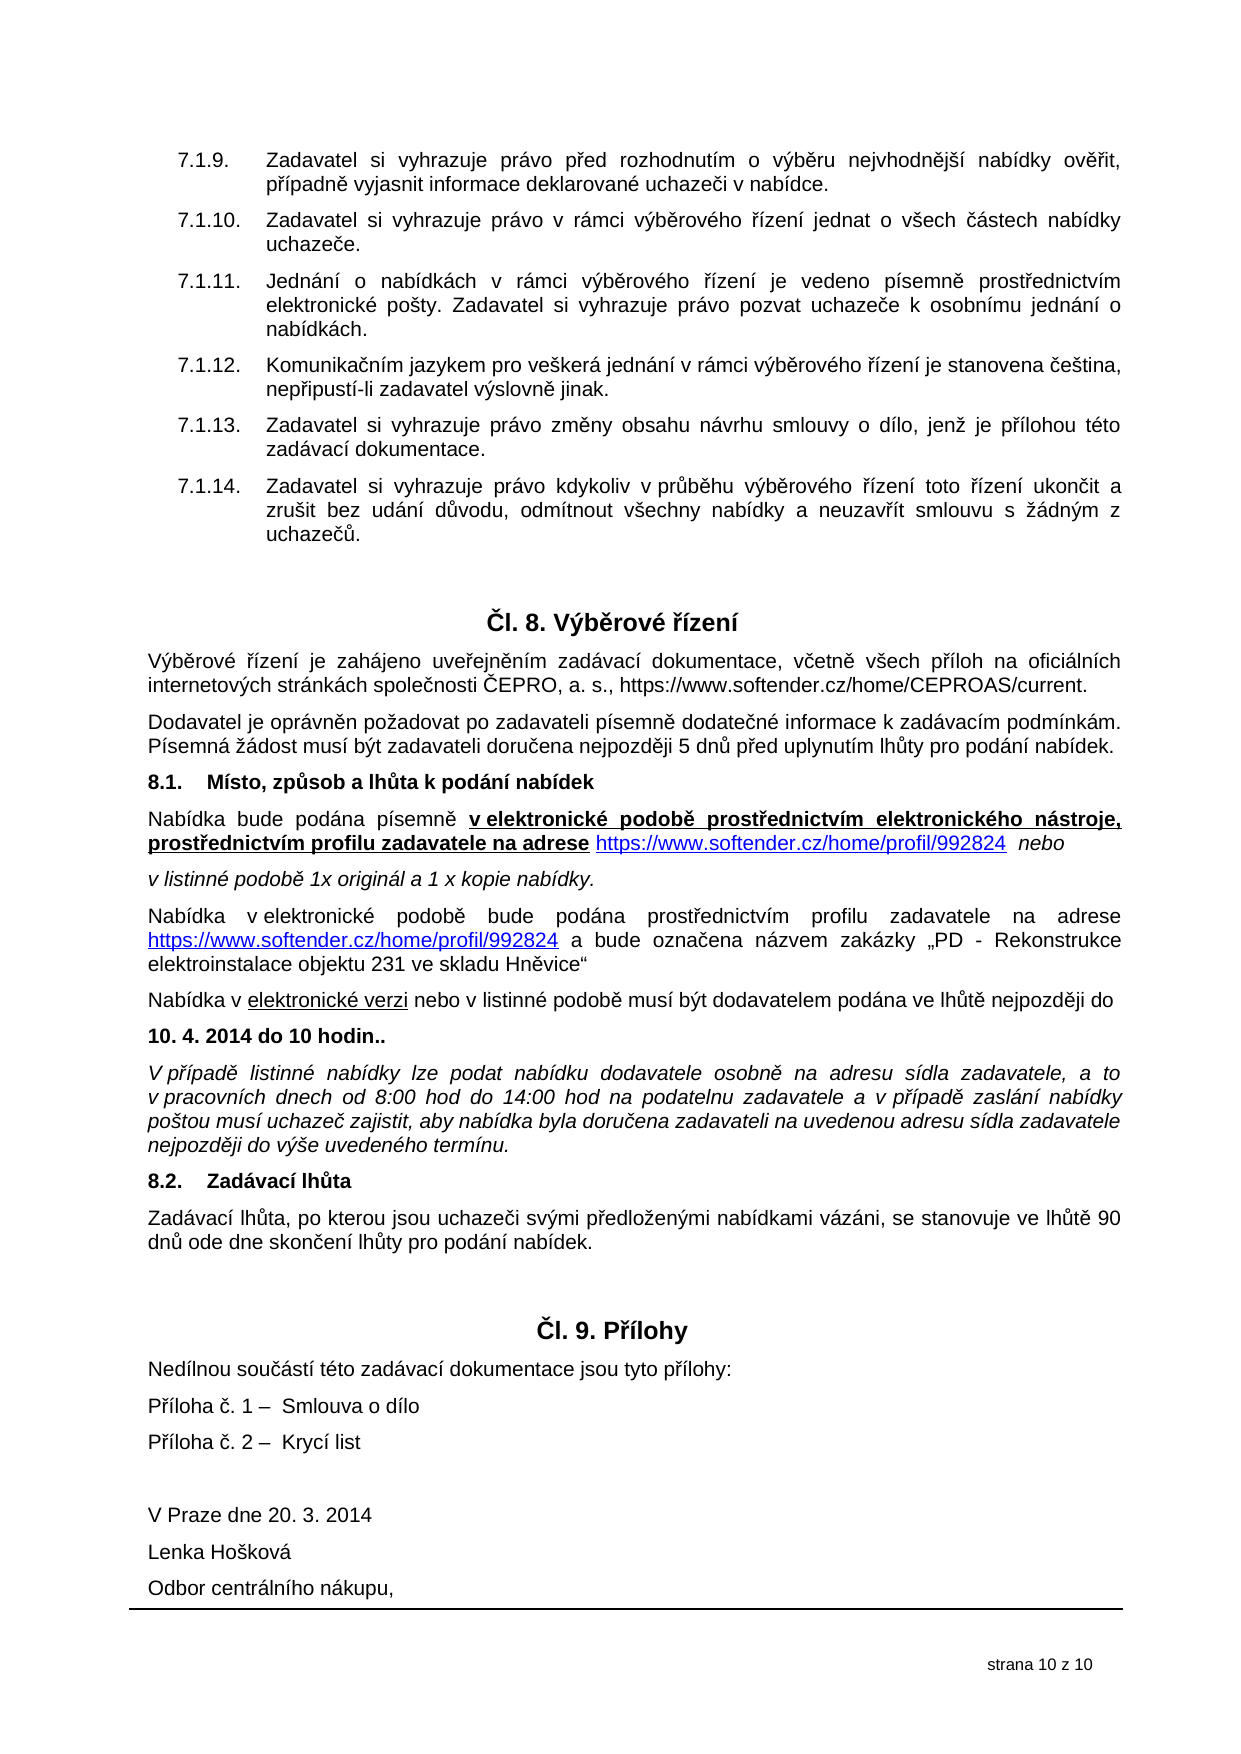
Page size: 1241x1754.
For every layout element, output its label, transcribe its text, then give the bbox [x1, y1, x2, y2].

text Příloha č. 2 – Krycí list [148, 1430, 1122, 1454]
text Místo, způsob a lhůta k podání nabídek [148, 770, 1122, 794]
text Zadávací lhůta, po kterou jsou uchazeči svými předloženými nabídkami vázáni, se stanovuje ve lhůtě 90 dnů ode dne skončení lhůty pro podání nabídek. [148, 1206, 1122, 1253]
text Nedílnou součástí této zadávací dokumentace jsou tyto přílohy: [148, 1357, 1122, 1381]
text Odbor centrálního nákupu, [148, 1576, 1122, 1600]
text Nabídka v elektronické podobě bude podána prostřednictvím profilu zadavatele na adrese https://www.softender.cz/home/profil/992824 a bude označena názvem zakázky „PD - Rekonstrukce elektroinstalace objektu 231 ve skladu Hněvice“ [148, 903, 1122, 975]
text Příloha č. 1 – Smlouva o dílo [148, 1394, 1122, 1418]
text Nabídka v elektronické verzi nebo v listinné podobě musí být dodavatelem podána ve lhůtě nejpozději do [148, 988, 1122, 1012]
text 10. 4. 2014 do 10 hodin.. [148, 1024, 1122, 1048]
text V případě listinné nabídky lze podat nabídku dodavatele osobně na adresu sídla zadavatele, a to v pracovních dnech od 8:00 hod do 14:00 hod na podatelnu zadavatele a v případě zaslání nabídky poštou musí uchazeč zajistit, aby nabídka byla doručena zadavateli na uvedenou adresu sídla zadavatele nejpozději do výše uvedeného termínu. [148, 1061, 1122, 1157]
text Zadavatel si vyhrazuje právo před rozhodnutím o výběru nejvhodnější nabídky ověřit, případně vyjasnit informace deklarované uchazeči v nabídce. [177, 148, 1122, 196]
text Komunikačním jazykem pro veškerá jednání v rámci výběrového řízení je stanovena čeština, nepřipustí-li zadavatel výslovně jinak. [177, 353, 1122, 401]
text Zadavatel si vyhrazuje právo změny obsahu návrhu smlouvy o dílo, jenž je přílohou této zadávací dokumentace. [177, 413, 1122, 461]
text Výběrové řízení je zahájeno uveřejněním zadávací dokumentace, včetně všech příloh na oficiálních internetových stránkách společnosti ČEPRO, a. s., https://www.softender.cz/home/CEPROAS/current. [148, 649, 1122, 697]
text Lenka Hošková [148, 1539, 1122, 1563]
text Přílohy [102, 1316, 1122, 1345]
text Zadávací lhůta [148, 1169, 1122, 1193]
text Jednání o nabídkách v rámci výběrového řízení je vedeno písemně prostřednictvím elektronické pošty. Zadavatel si vyhrazuje právo pozvat uchazeče k osobnímu jednání o nabídkách. [177, 268, 1122, 340]
text Zadavatel si vyhrazuje právo v rámci výběrového řízení jednat o všech částech nabídky uchazeče. [177, 208, 1122, 256]
text Nabídka bude podána písemně v elektronické podobě prostřednictvím elektronického nástroje, prostřednictvím profilu zadavatele na adrese https://www.softender.cz/home/profil/992824 nebo [148, 807, 1122, 854]
text Výběrové řízení [102, 608, 1122, 637]
text Dodavatel je oprávněn požadovat po zadavateli písemně dodatečné informace k zadávacím podmínkám. Písemná žádost musí být zadavateli doručena nejpozději 5 dnů před uplynutím lhůty pro podání nabídek. [148, 710, 1122, 758]
text Zadavatel si vyhrazuje právo kdykoliv v průběhu výběrového řízení toto řízení ukončit a zrušit bez udání důvodu, odmítnout všechny nabídky a neuzavřít smlouvu s žádným z uchazečů. [177, 474, 1122, 546]
text V Praze dne 20. 3. 2014 [148, 1503, 1122, 1527]
text v listinné podobě 1x originál a 1 x kopie nabídky. [148, 867, 1122, 891]
